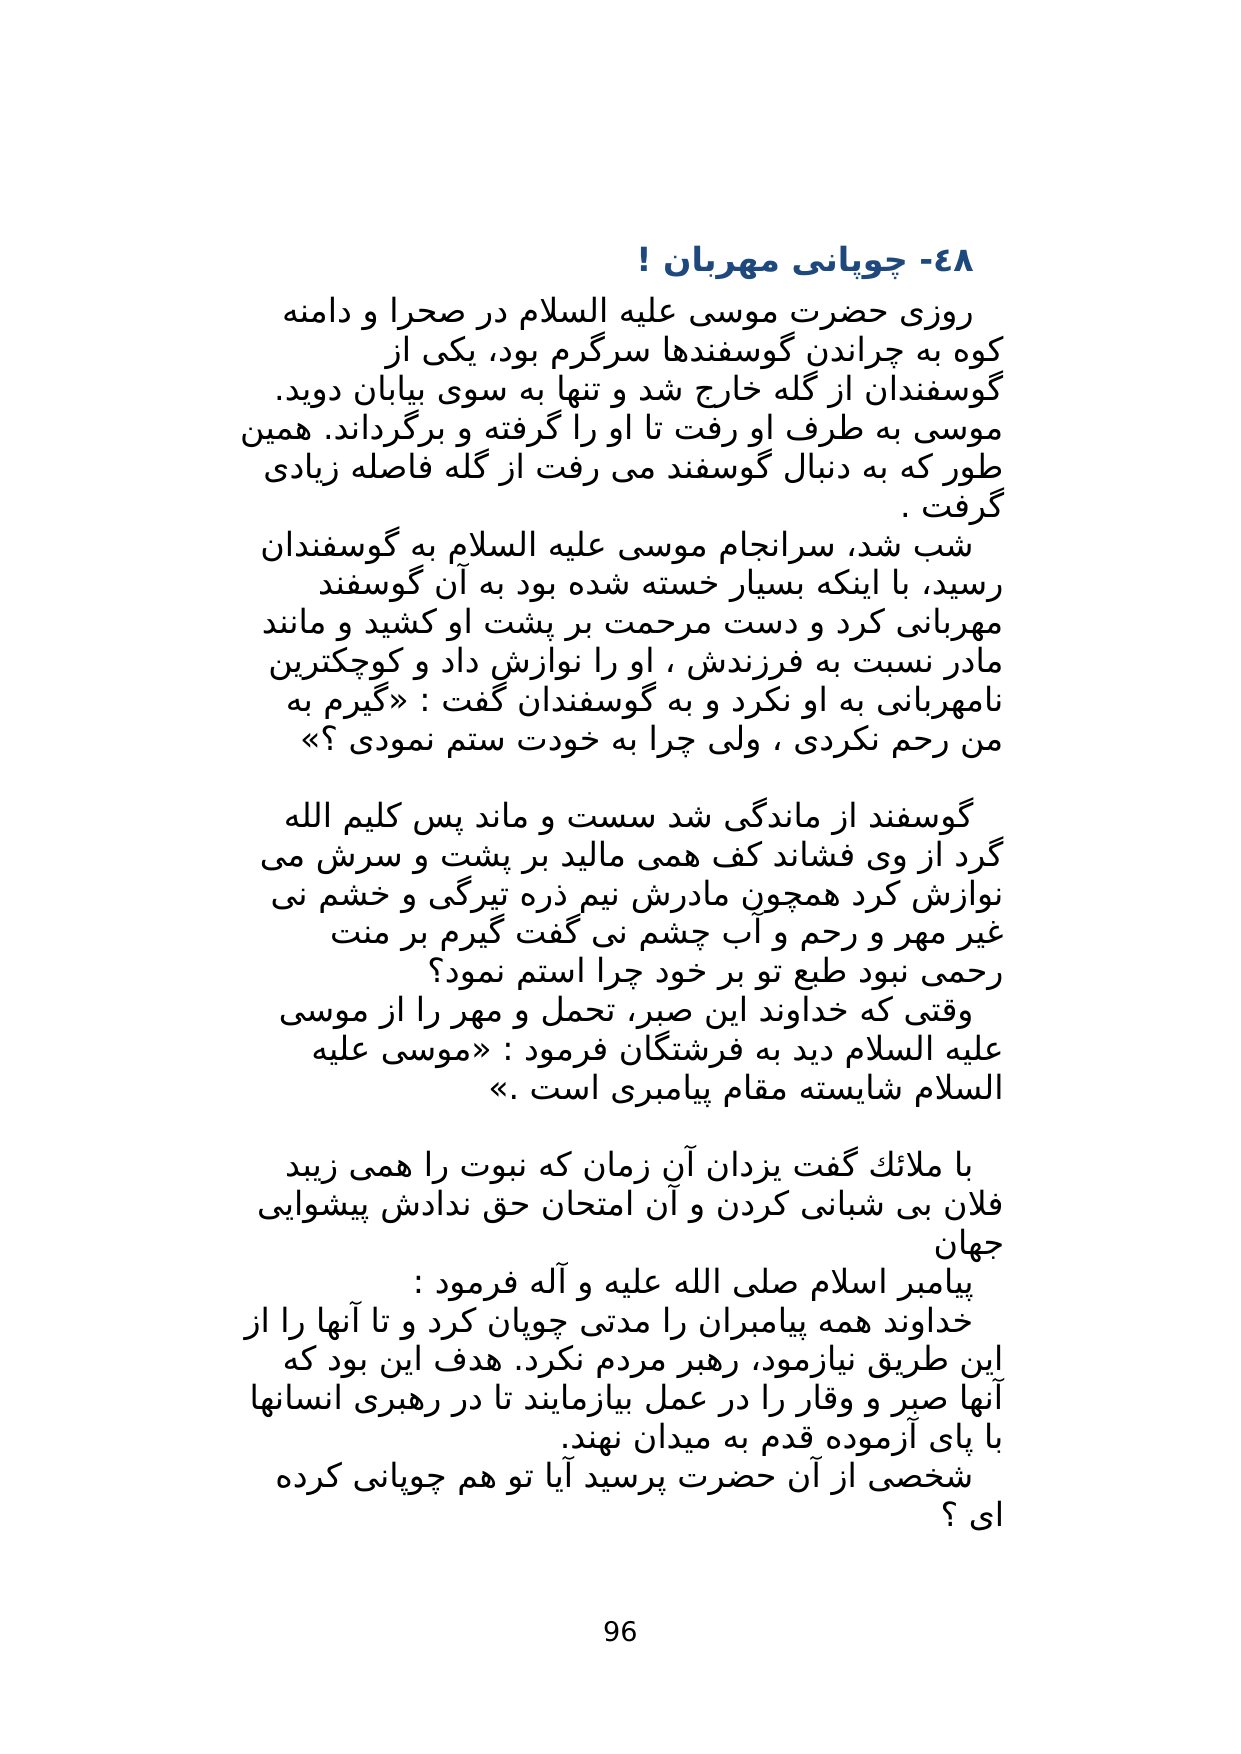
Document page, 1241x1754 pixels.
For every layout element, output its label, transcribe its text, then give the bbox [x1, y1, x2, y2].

subtitle ٤٨- چوپانى مهربان ! [236, 241, 1004, 279]
text شب شد، سرانجام موسى عليه السلام به گوسفندان رسيد، با اينكه بسيار خسته شده بود به آن گوسفند مهربانى كرد و دست مرحمت بر پشت او كشيد و مانند مادر نسبت به فرزندش ، او را نوازش داد و كوچكترين نامهربانى به او نكرد و به گوسفندان گفت : «گيرم به من رحم نكردى ، ولى چرا به خودت ستم نمودى ؟» [236, 525, 1004, 758]
text با ملائك گفت يزدان آن زمان كه نبوت را همى زيبد فلان بى شبانى كردن و آن امتحان حق ندادش پيشوايى جهان [236, 1146, 1004, 1262]
text خداوند همه پيامبران را مدتى چوپان كرد و تا آنها را از اين طريق نيازمود، رهبر مردم نكرد. هدف اين بود كه آنها صبر و وقار را در عمل بيازمايند تا در رهبرى انسانها با پاى آزموده قدم به ميدان نهند. [236, 1301, 1004, 1456]
text روزى حضرت موسى عليه السلام در صحرا و دامنه كوه به چراندن گوسفندها سرگرم بود، يكى از گوسفندان از گله خارج شد و تنها به سوى بيابان دويد. موسى به طرف او رفت تا او را گرفته و برگرداند. همين طور كه به دنبال گوسفند مى رفت از گله فاصله زيادى گرفت . [236, 292, 1004, 525]
text شخصى از آن حضرت پرسيد آيا تو هم چوپانى كرده اى ؟ [236, 1456, 1004, 1534]
text وقتى كه خداوند اين صبر، تحمل و مهر را از موسى عليه السلام ديد به فرشتگان فرمود : «موسى عليه السلام شايسته مقام پيامبرى است .» [236, 991, 1004, 1107]
text پيامبر اسلام صلى الله عليه و آله فرمود : [236, 1262, 1004, 1301]
text گوسفند از ماندگى شد سست و ماند پس كليم الله گرد از وى فشاند كف همى ماليد بر پشت و سرش مى نوازش كرد همچون مادرش نيم ذره تيرگى و خشم نى غير مهر و رحم و آب چشم نى گفت گيرم بر منت رحمى نبود طبع تو بر خود چرا استم نمود؟ [236, 796, 1004, 991]
